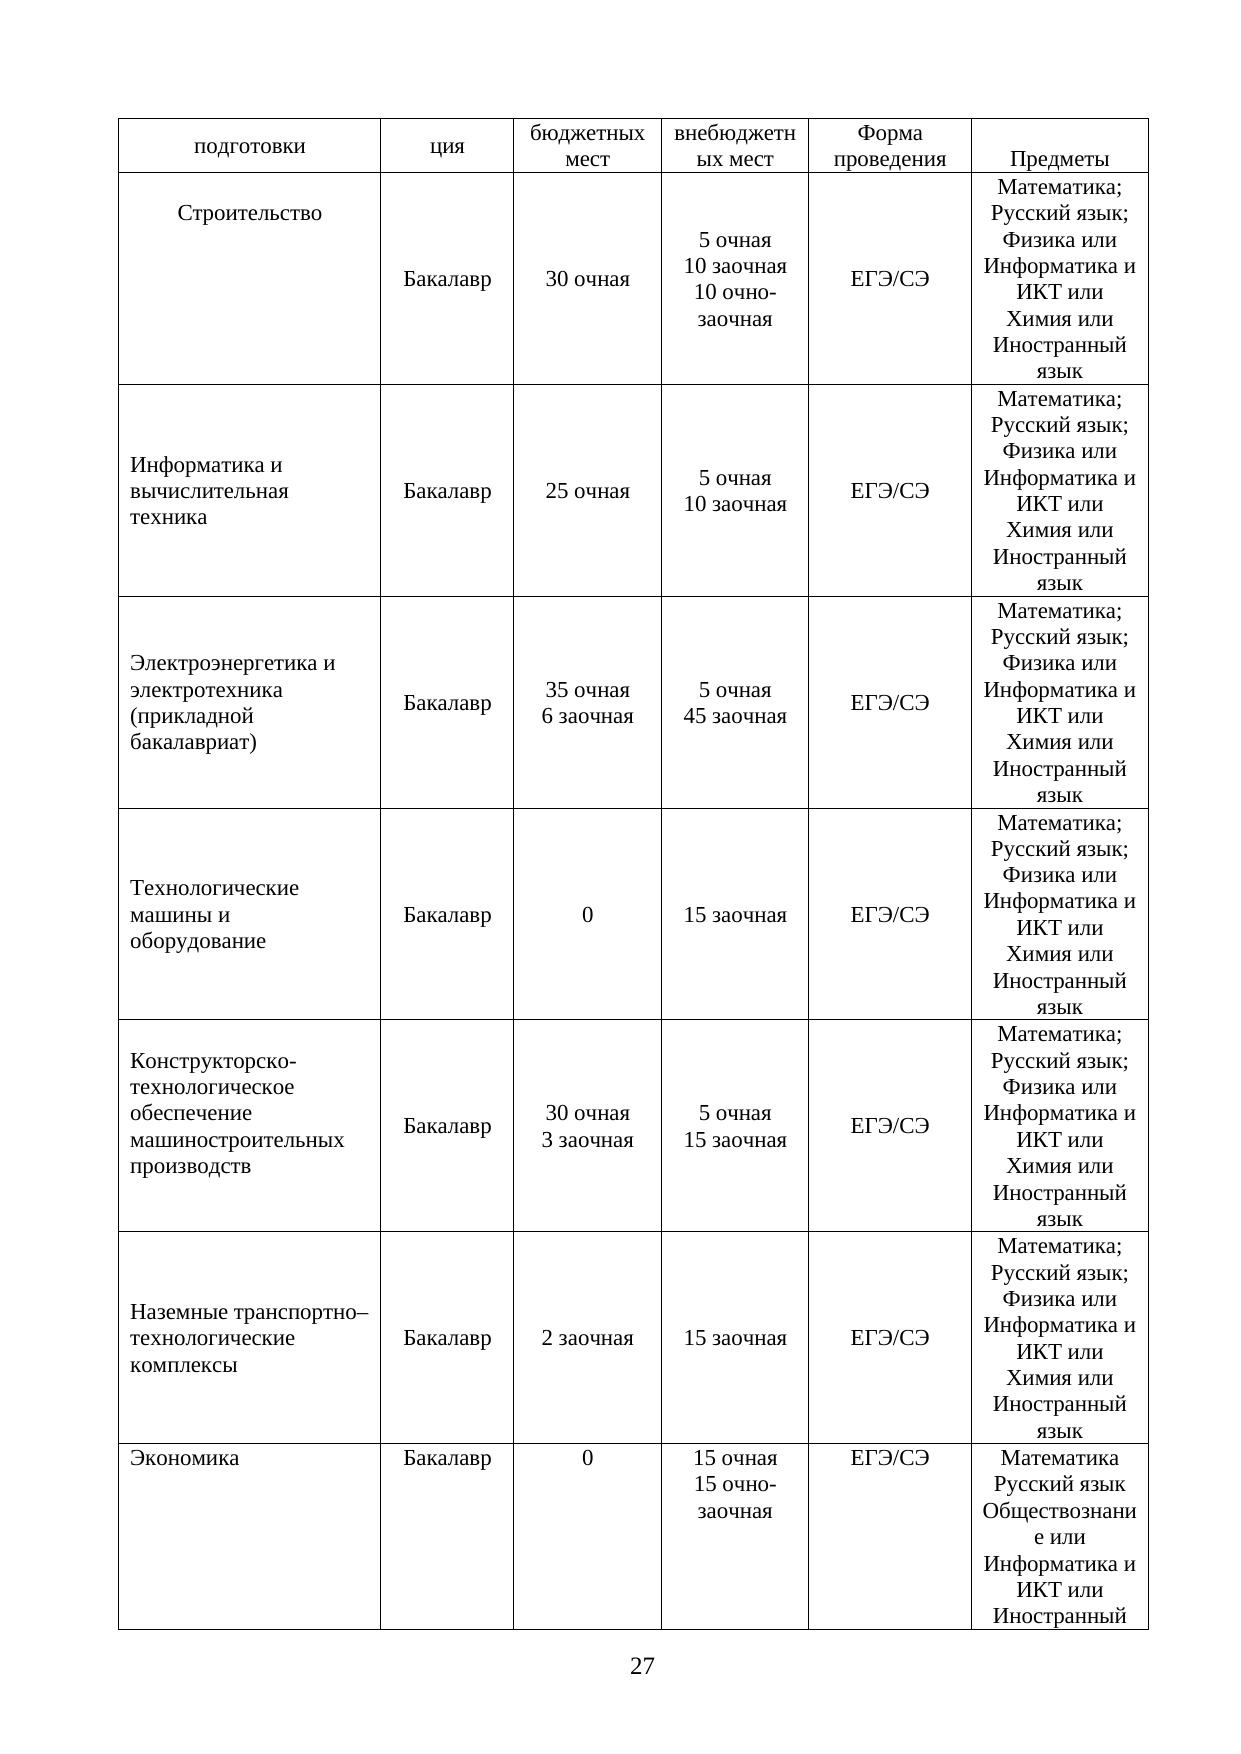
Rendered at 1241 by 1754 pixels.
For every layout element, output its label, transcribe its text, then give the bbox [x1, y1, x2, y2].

table_cell ЕГЭ/СЭ [809, 173, 971, 384]
table_cell Форма проведения [809, 119, 971, 172]
table_cell 15 заочная [662, 1232, 808, 1443]
table_cell Математика; Русский язык; Физика или Информатика и ИКТ или Химия или Иностранный язык [972, 173, 1148, 384]
table_cell 5 очная 10 заочная 10 очно-заочная [662, 173, 808, 384]
table_cell ЕГЭ/СЭ [809, 1444, 971, 1629]
table_cell ЕГЭ/СЭ [809, 385, 971, 596]
table_header Квалификация [381, 119, 513, 172]
table_cell Математика; Русский язык; Физика или Информатика и ИКТ или Химия или Иностранный язык [972, 597, 1148, 807]
table_cell 25 очная [514, 385, 661, 596]
table_cell Предметы [972, 119, 1148, 172]
table_cell Бакалавр [381, 1444, 513, 1629]
table_cell Информатика и вычислительная техника [119, 385, 380, 596]
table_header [119, 119, 380, 172]
table_cell Экономика [119, 1444, 380, 1629]
table_cell 2 заочная [514, 1232, 661, 1443]
table_cell Бакалавр [381, 597, 513, 807]
table_cell ЕГЭ/СЭ [809, 809, 971, 1019]
table_cell 5 очная 45 заочная [662, 597, 808, 807]
table_cell Бакалавр [381, 1232, 513, 1443]
table_cell Бакалавр [381, 809, 513, 1019]
table_cell 0 [514, 809, 661, 1019]
table_cell Бакалавр [381, 1020, 513, 1231]
table_cell Наземные транспортно– технологические комплексы [119, 1232, 380, 1443]
table_cell Математика; Русский язык; Физика или Информатика и ИКТ или Химия или Иностранный язык [972, 1020, 1148, 1231]
table_cell 35 очная 6 заочная [514, 597, 661, 807]
table_cell ЕГЭ/СЭ [809, 597, 971, 807]
table_cell Бакалавр [381, 173, 513, 384]
table_cell Электроэнергетика и электротехника (прикладной бакалавриат) [119, 597, 380, 807]
table_cell 5 очная 10 заочная [662, 385, 808, 596]
table_cell Конструкторско-технологическое обеспечение машиностроительных производств [119, 1020, 380, 1231]
table_cell ЕГЭ/СЭ [809, 1020, 971, 1231]
table_cell Математика; Русский язык; Физика или Информатика и ИКТ или Химия или Иностранный язык [972, 385, 1148, 596]
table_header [662, 119, 808, 172]
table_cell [662, 1444, 808, 1629]
table_cell Бакалавр [381, 385, 513, 596]
table_cell 5 очная 15 заочная [662, 1020, 808, 1231]
table_cell 30 очная [514, 173, 661, 384]
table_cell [972, 1444, 1148, 1629]
table_cell ЕГЭ/СЭ [809, 1232, 971, 1443]
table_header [514, 119, 661, 172]
table_cell Технологические машины и оборудование [119, 809, 380, 1019]
table_cell Математика; Русский язык; Физика или Информатика и ИКТ или Химия или Иностранный язык [972, 1232, 1148, 1443]
table_cell Строительство [119, 173, 380, 384]
table_cell 30 очная 3 заочная [514, 1020, 661, 1231]
table_cell 15 заочная [662, 809, 808, 1019]
table_cell 0 [514, 1444, 661, 1629]
table_cell Математика; Русский язык; Физика или Информатика и ИКТ или Химия или Иностранный язык [972, 809, 1148, 1019]
